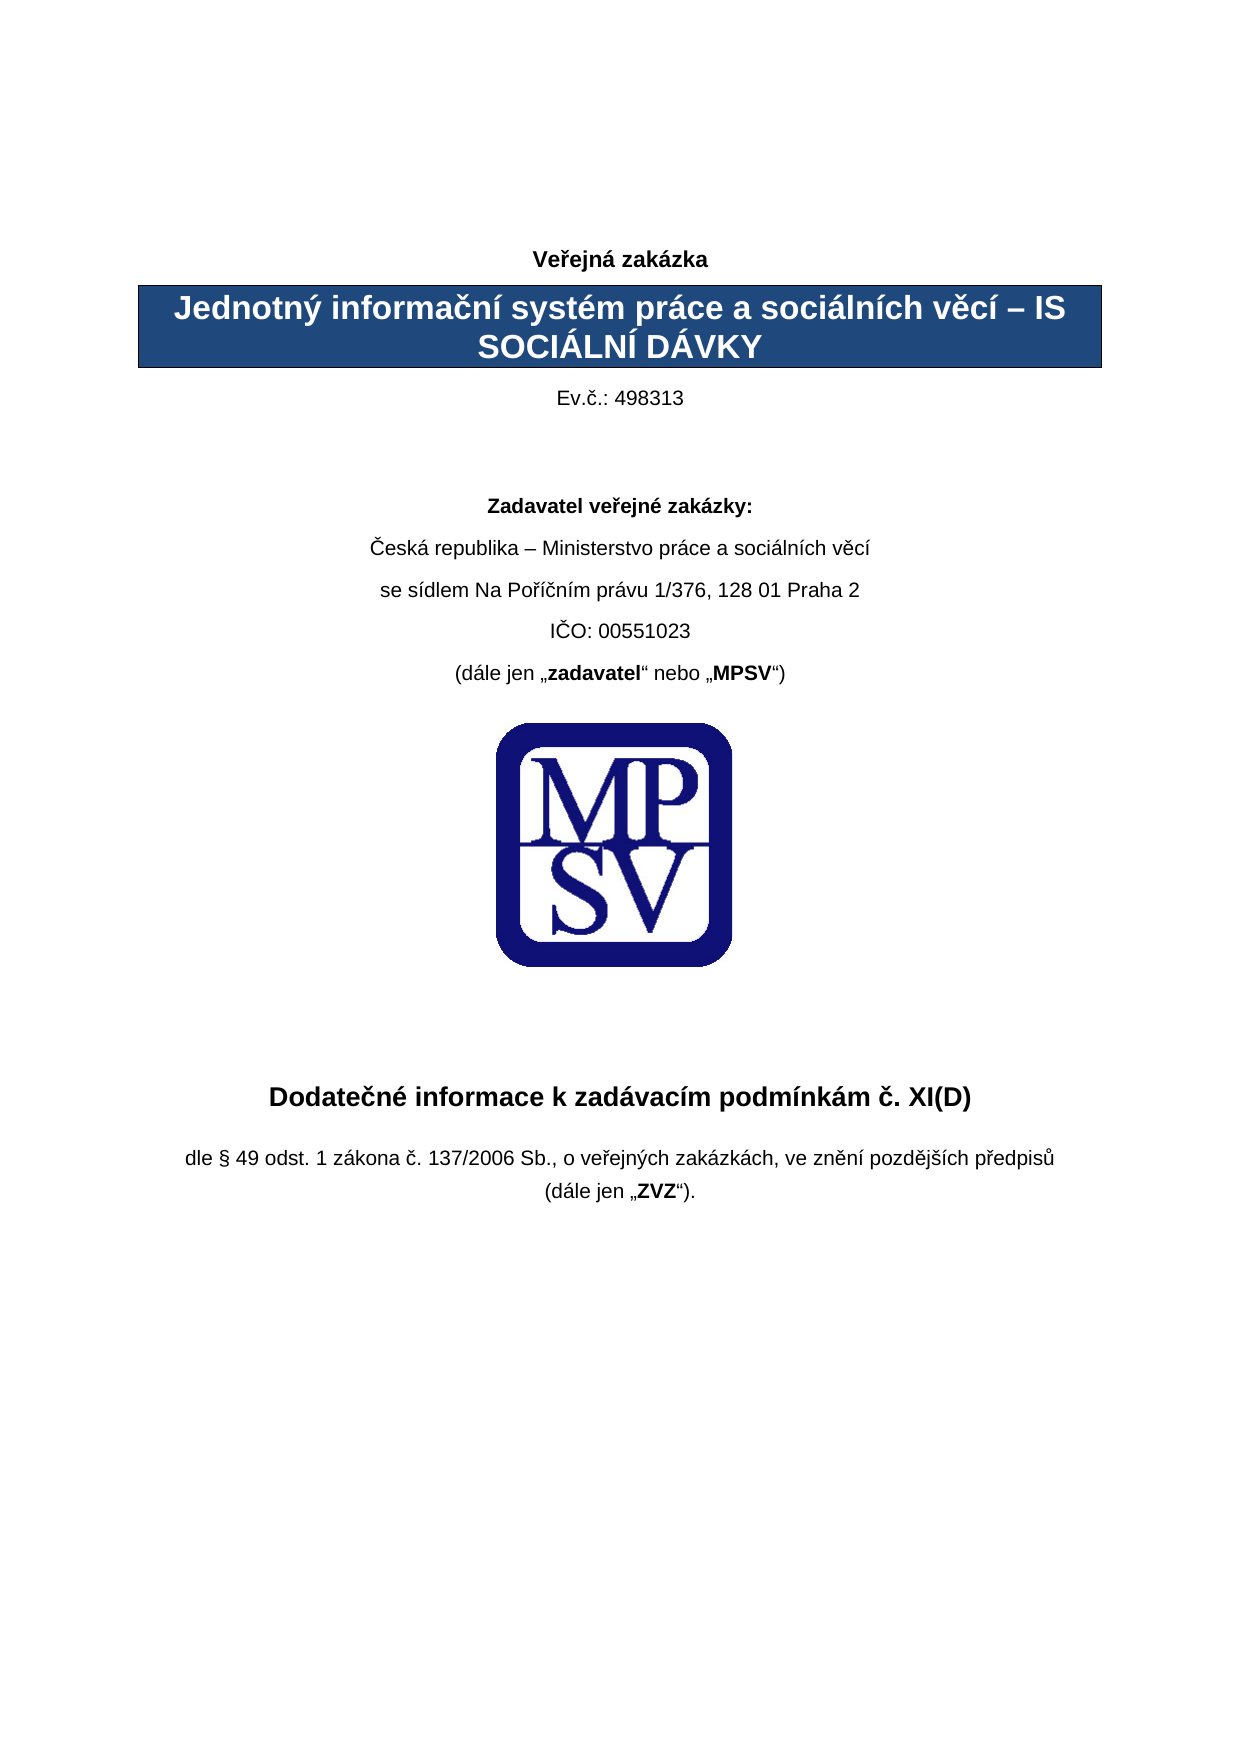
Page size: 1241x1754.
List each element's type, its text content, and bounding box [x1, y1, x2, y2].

text (dále jen „zadavatel“ nebo „MPSV“) [148, 656, 1093, 685]
text (dále jen „ZVZ“). [148, 1169, 1093, 1203]
text dle § 49 odst. 1 zákona č. 137/2006 Sb., o veřejných zakázkách, ve znění pozdějších předpisů [148, 1136, 1093, 1169]
text Veřejná zakázka [148, 243, 1093, 273]
text se sídlem Na Poříčním právu 1/376, 128 01 Praha 2 [148, 572, 1093, 602]
text IČO: 00551023 [148, 614, 1093, 643]
text Zadavatel veřejné zakázky: [148, 489, 1093, 518]
text Ev.č.: 498313 [148, 381, 1093, 410]
text Česká republika – Ministerstvo práce a sociálních věcí [148, 531, 1093, 560]
text Jednotný informační systém práce a sociálních věcí – IS SOCIÁLNÍ DÁVKY [139, 286, 1101, 367]
picture [496, 723, 733, 967]
text Dodatečné informace k zadávacím podmínkám č. XI(D) [148, 1081, 1093, 1112]
